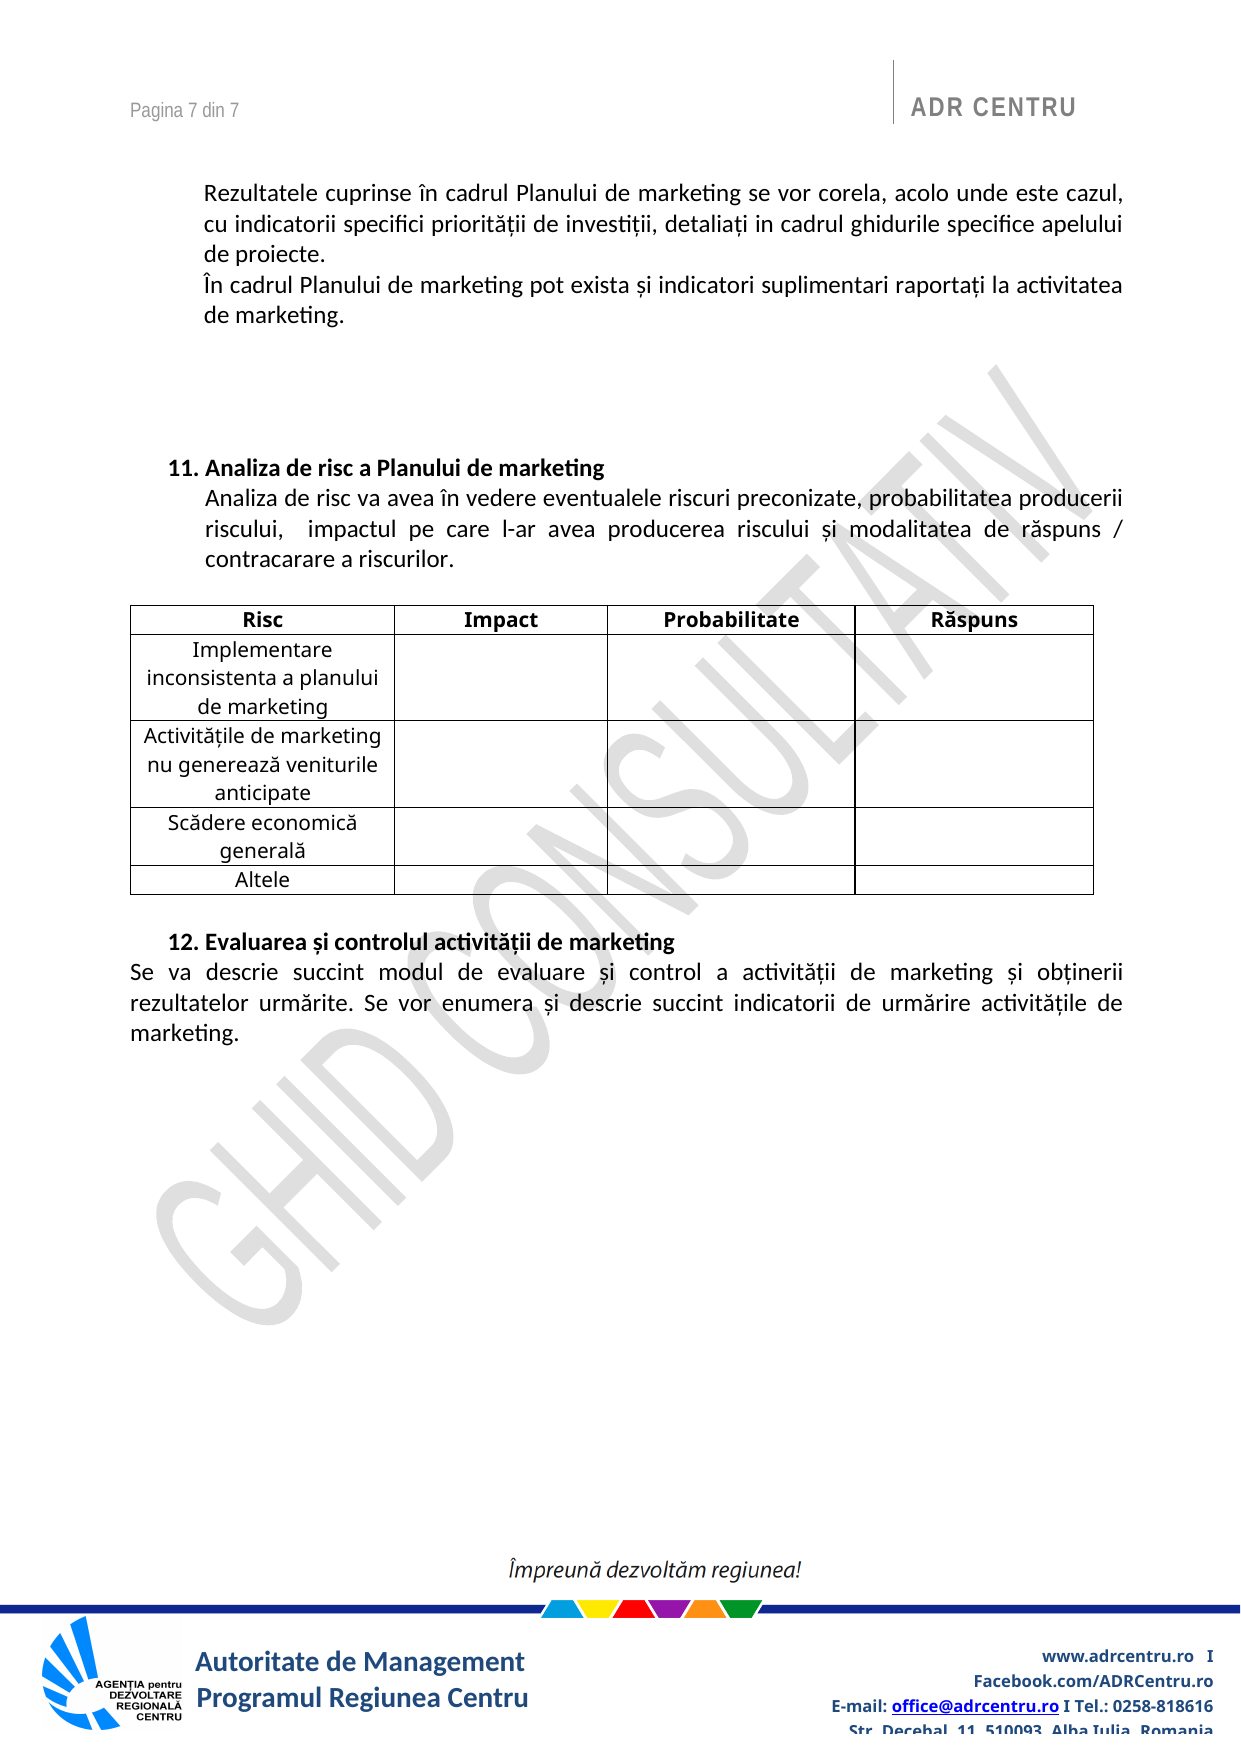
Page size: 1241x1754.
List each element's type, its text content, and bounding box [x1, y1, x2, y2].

table_cell [608, 721, 854, 807]
list Evaluarea și controlul activității de marketing [167, 926, 1125, 956]
picture [0, 1600, 550, 1730]
table_header Risc [131, 606, 394, 634]
table_cell [856, 635, 1093, 720]
table_header Răspuns [856, 606, 1093, 634]
table_header Impact [395, 606, 607, 634]
table_cell [395, 866, 607, 894]
table_cell [395, 721, 607, 807]
table_cell [608, 866, 854, 894]
picture [495, 1556, 814, 1583]
table_cell [395, 808, 607, 864]
table_cell Activitățile de marketing nu generează veniturile anticipate [131, 721, 394, 807]
list Analiza de risc a Planului de marketing [167, 452, 1125, 482]
table_cell [856, 808, 1093, 864]
list În cadrul Planului de marketing pot exista și indicatori suplimentari raportați la activitatea de marketing. [204, 269, 1125, 330]
table_cell Implementare inconsistenta a planului de marketing [131, 635, 394, 720]
table_cell [608, 635, 854, 720]
list Analiza de risc va avea în vedere eventualele riscuri preconizate, probabilitatea producerii riscului, impactul pe care l-ar avea producerea riscului și modalitatea de răspuns / contracarare a riscurilor. [205, 482, 1125, 574]
list Rezultatele cuprinse în cadrul Planului de marketing se vor corela, acolo unde este cazul, cu indicatorii specifici priorității de investiții, detaliați in cadrul ghidurile specifice apelului de proiecte. [204, 177, 1125, 269]
table_cell [608, 808, 854, 864]
table_cell Scădere economică generală [131, 808, 394, 864]
picture [574, 1600, 1241, 1618]
table_cell Altele [131, 866, 394, 894]
text Se va descrie succint modul de evaluare și control a activității de marketing și obținerii rezultatelor urmărite. Se vor enumera și descrie succint indicatorii de urmărire activitățile de marketing. [130, 956, 1125, 1048]
table_cell [395, 635, 607, 720]
table_header Probabilitate [608, 606, 854, 634]
table_cell [856, 721, 1093, 807]
table_cell [856, 866, 1093, 894]
